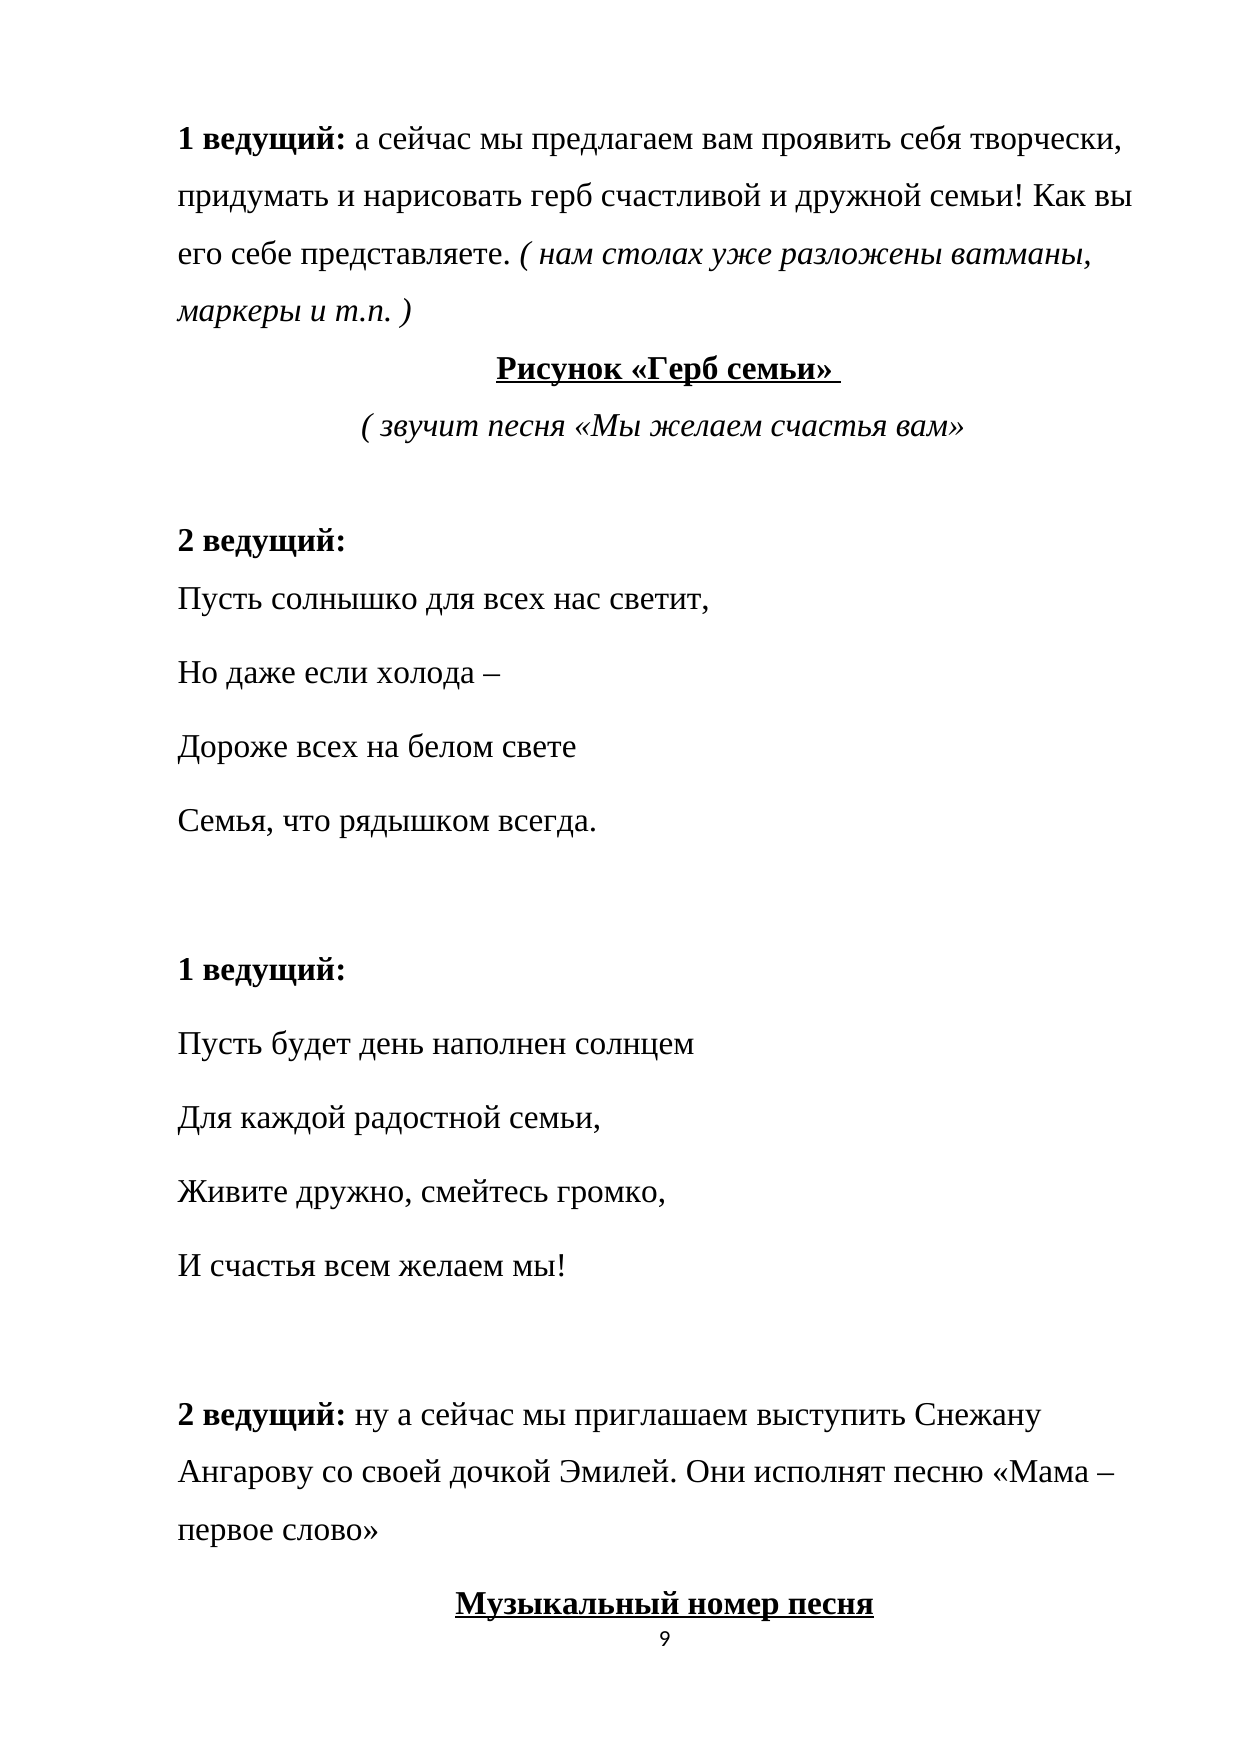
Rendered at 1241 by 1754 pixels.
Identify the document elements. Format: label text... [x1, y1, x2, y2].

text И счастья всем желаем мы! [177, 1246, 1152, 1284]
text ( звучит песня «Мы желаем счастья вам» [177, 406, 1152, 444]
text Музыкальный номер песня [177, 1583, 1152, 1621]
text Живите дружно, смейтесь громко, [177, 1171, 1152, 1210]
text Для каждой радостной семьи, [177, 1097, 1152, 1136]
text 1 ведущий: а сейчас мы предлагаем вам проявить себя творчески, придумать и нарисовать герб счастливой и дружной семьи! Как вы его себе представляете. ( нам столах уже разложены ватманы, маркеры и т.п. ) [177, 118, 1152, 329]
text Но даже если холода – [177, 652, 1152, 691]
text Пусть солнышко для всех нас светит, [177, 578, 1152, 616]
text Семья, что рядышком всегда. [177, 801, 1152, 839]
text Дороже всех на белом свете [177, 726, 1152, 765]
text 1 ведущий: [177, 949, 1152, 987]
text 2 ведущий: ну а сейчас мы приглашаем выступить Снежану Ангарову со своей дочкой Эмилей. Они исполнят песню «Мама – первое слово» [177, 1394, 1152, 1547]
text 2 ведущий: [177, 521, 1152, 559]
text Пусть будет день наполнен солнцем [177, 1023, 1152, 1061]
text Рисунок «Герб семьи» [177, 348, 1152, 386]
